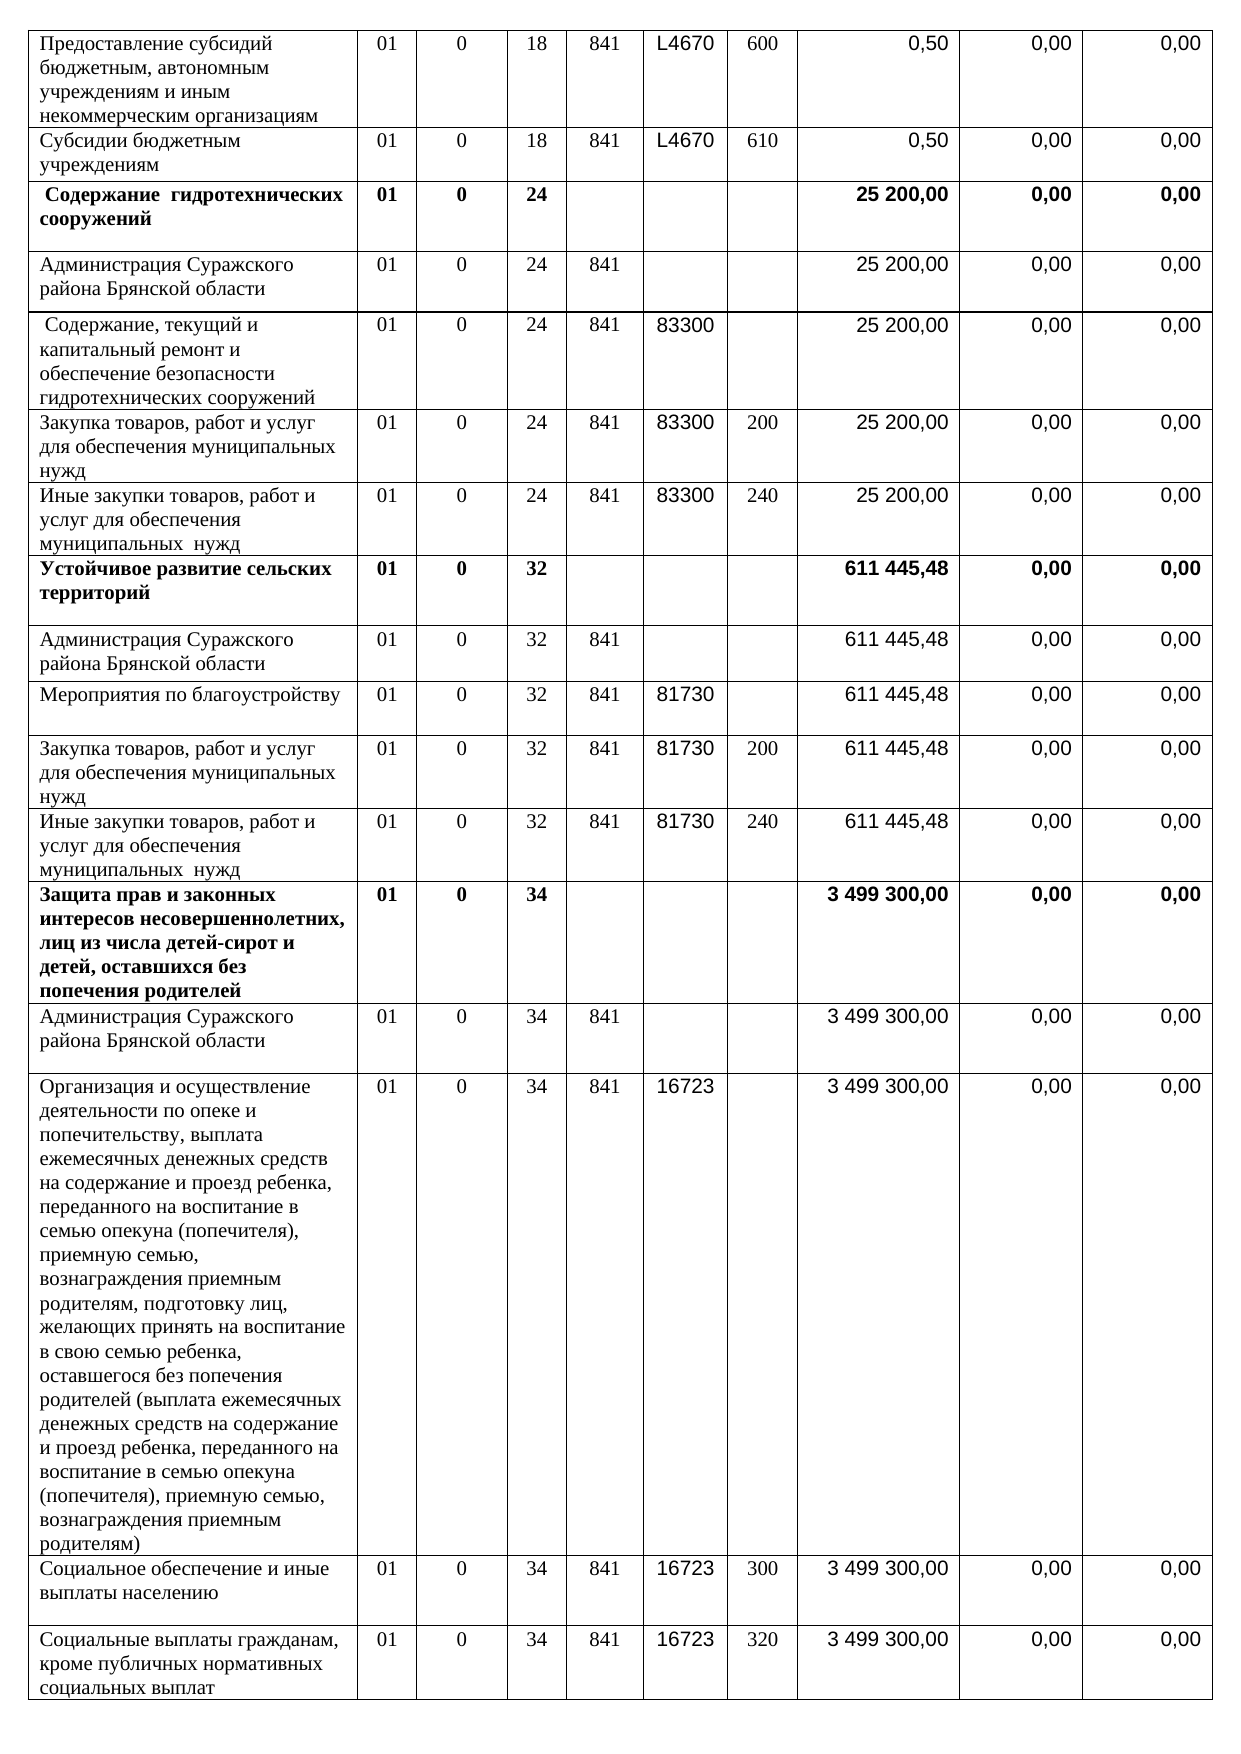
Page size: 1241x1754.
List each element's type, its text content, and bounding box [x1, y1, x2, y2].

table_cell 25 200,00 [798, 313, 959, 409]
table_cell 0,00 [960, 1626, 1082, 1699]
table_cell 01 [358, 182, 416, 251]
table_cell 0,00 [960, 736, 1082, 808]
table_cell 01 [358, 1004, 416, 1073]
table_cell 83300 [644, 313, 727, 409]
table_cell 240 [728, 483, 797, 555]
table_cell 0,00 [1083, 682, 1212, 735]
table_cell 0 [417, 1626, 507, 1699]
table_cell 0 [417, 128, 507, 181]
table_cell Мероприятия по благоустройству [29, 682, 357, 735]
table_cell 200 [728, 410, 797, 482]
table_cell 34 [508, 882, 566, 1002]
table_cell 34 [508, 1556, 566, 1625]
table_cell 01 [358, 626, 416, 681]
table_cell 841 [567, 1004, 643, 1073]
table_cell 01 [358, 410, 416, 482]
table_cell 24 [508, 483, 566, 555]
table_cell 34 [508, 1004, 566, 1073]
table_cell 0,00 [960, 626, 1082, 681]
table_cell 0,00 [1083, 1556, 1212, 1625]
table_cell 01 [358, 483, 416, 555]
table_cell 34 [508, 1074, 566, 1555]
table_cell 83300 [644, 483, 727, 555]
table_cell L4670 [644, 128, 727, 181]
table_cell 25 200,00 [798, 182, 959, 251]
table_cell 01 [358, 736, 416, 808]
table_cell 0 [417, 736, 507, 808]
table_cell [644, 882, 727, 1002]
table_cell 841 [567, 483, 643, 555]
table_cell 0 [417, 1556, 507, 1625]
table_cell Организация и осуществление деятельности по опеке и попечительству, выплата ежемесячных денежных средств на содержание и проезд ребенка, переданного на воспитание в семью опекуна (попечителя), приемную семью, вознаграждения приемным родителям, подготовку лиц, желающих принять на воспитание в свою семью ребенка, оставшегося без попечения родителей (выплата ежемесячных денежных средств на содержание и проезд ребенка, переданного на воспитание в семью опекуна (попечителя), приемную семью, вознаграждения приемным родителям) [29, 1074, 357, 1555]
table_cell 32 [508, 736, 566, 808]
table_cell [567, 556, 643, 625]
table_cell 18 [508, 128, 566, 181]
table_cell 0,00 [1083, 128, 1212, 181]
table_cell 0,00 [960, 410, 1082, 482]
table_cell Администрация Суражского района Брянской области [29, 626, 357, 681]
table_cell 611 445,48 [798, 809, 959, 881]
table_cell 0 [417, 682, 507, 735]
table_cell Администрация Суражского района Брянской области [29, 252, 357, 311]
table_cell [567, 182, 643, 251]
table_cell 841 [567, 313, 643, 409]
table_cell [644, 626, 727, 681]
table_cell 01 [358, 1074, 416, 1555]
table_cell 24 [508, 410, 566, 482]
table_cell 01 [358, 313, 416, 409]
table_cell 0 [417, 1074, 507, 1555]
table_cell 01 [358, 252, 416, 311]
table_cell 0,00 [960, 1074, 1082, 1555]
table_cell 25 200,00 [798, 483, 959, 555]
table_cell 0,00 [960, 128, 1082, 181]
table_cell 32 [508, 626, 566, 681]
table_cell Иные закупки товаров, работ и услуг для обеспечения муниципальных нужд [29, 483, 357, 555]
table_cell 0,50 [798, 128, 959, 181]
table_cell 25 200,00 [798, 252, 959, 311]
table_cell 0,00 [960, 556, 1082, 625]
table_cell [728, 556, 797, 625]
table_cell 841 [567, 1074, 643, 1555]
table_cell Социальные выплаты гражданам, кроме публичных нормативных социальных выплат [29, 1626, 357, 1699]
table_cell Субсидии бюджетным учреждениям [29, 128, 357, 181]
table_cell [728, 313, 797, 409]
table_cell 0,00 [1083, 556, 1212, 625]
table_cell 0,00 [960, 682, 1082, 735]
table_cell Устойчивое развитие сельских территорий [29, 556, 357, 625]
table_cell [644, 1004, 727, 1073]
table_cell [644, 182, 727, 251]
table_cell 611 445,48 [798, 736, 959, 808]
table_cell 841 [567, 252, 643, 311]
table_cell 841 [567, 1626, 643, 1699]
table_cell 0,00 [960, 182, 1082, 251]
table_cell 611 445,48 [798, 556, 959, 625]
table_cell 611 445,48 [798, 682, 959, 735]
table_cell 0,00 [1083, 809, 1212, 881]
table_cell 0,00 [1083, 182, 1212, 251]
table_cell 01 [358, 1626, 416, 1699]
table_cell 841 [567, 410, 643, 482]
table_cell 611 445,48 [798, 626, 959, 681]
table_cell 0,00 [1083, 31, 1212, 127]
table_cell 0 [417, 882, 507, 1002]
table_cell 81730 [644, 736, 727, 808]
table_cell 0 [417, 626, 507, 681]
table_cell 3 499 300,00 [798, 1556, 959, 1625]
table_cell 841 [567, 736, 643, 808]
table_cell Содержание гидротехнических сооружений [29, 182, 357, 251]
table_cell 3 499 300,00 [798, 1004, 959, 1073]
table_cell 16723 [644, 1626, 727, 1699]
table_cell 83300 [644, 410, 727, 482]
table_cell 0,00 [960, 313, 1082, 409]
table_cell 0 [417, 410, 507, 482]
table_cell 32 [508, 556, 566, 625]
table_cell 3 499 300,00 [798, 1074, 959, 1555]
table_cell 0 [417, 556, 507, 625]
table_cell 0,00 [960, 252, 1082, 311]
table_cell [567, 882, 643, 1002]
table_cell Социальное обеспечение и иные выплаты населению [29, 1556, 357, 1625]
table_cell 16723 [644, 1074, 727, 1555]
table_cell 0,50 [798, 31, 959, 127]
table_cell 01 [358, 556, 416, 625]
table_cell 01 [358, 128, 416, 181]
table_cell 0,00 [960, 809, 1082, 881]
table_cell Закупка товаров, работ и услуг для обеспечения муниципальных нужд [29, 736, 357, 808]
table_cell [644, 556, 727, 625]
table_cell Содержание, текущий и капитальный ремонт и обеспечение безопасности гидротехнических сооружений [29, 313, 357, 409]
table_cell 01 [358, 31, 416, 127]
table_cell 0 [417, 182, 507, 251]
table_cell 0,00 [1083, 252, 1212, 311]
table_cell 841 [567, 1556, 643, 1625]
table_cell 0,00 [960, 882, 1082, 1002]
table_cell 32 [508, 682, 566, 735]
table_cell 0 [417, 31, 507, 127]
table_cell 0,00 [1083, 1626, 1212, 1699]
table_cell 841 [567, 31, 643, 127]
table_cell 0,00 [1083, 1074, 1212, 1555]
table_cell Закупка товаров, работ и услуг для обеспечения муниципальных нужд [29, 410, 357, 482]
table_cell 320 [728, 1626, 797, 1699]
table_cell 0,00 [960, 1004, 1082, 1073]
table_cell 0 [417, 252, 507, 311]
table_cell [644, 252, 727, 311]
table_cell Иные закупки товаров, работ и услуг для обеспечения муниципальных нужд [29, 809, 357, 881]
table_cell 3 499 300,00 [798, 1626, 959, 1699]
table_cell 600 [728, 31, 797, 127]
table_cell 32 [508, 809, 566, 881]
table_cell 0 [417, 1004, 507, 1073]
table_cell 0,00 [1083, 1004, 1212, 1073]
table_cell [728, 182, 797, 251]
table_cell 18 [508, 31, 566, 127]
table_cell 01 [358, 882, 416, 1002]
table_cell 24 [508, 252, 566, 311]
table_cell 200 [728, 736, 797, 808]
table_cell 01 [358, 1556, 416, 1625]
table_cell 841 [567, 626, 643, 681]
table_cell [728, 626, 797, 681]
table_cell 841 [567, 682, 643, 735]
table_cell [728, 1004, 797, 1073]
table_cell 0,00 [960, 483, 1082, 555]
table_cell 0,00 [1083, 483, 1212, 555]
table_cell 81730 [644, 809, 727, 881]
table_cell 0,00 [1083, 626, 1212, 681]
table_cell 841 [567, 809, 643, 881]
table_cell [728, 1074, 797, 1555]
table_cell Администрация Суражского района Брянской области [29, 1004, 357, 1073]
table_cell Защита прав и законных интересов несовершеннолетних, лиц из числа детей-сирот и детей, оставшихся без попечения родителей [29, 882, 357, 1002]
table_cell 0,00 [1083, 410, 1212, 482]
table_cell 25 200,00 [798, 410, 959, 482]
table_cell 01 [358, 809, 416, 881]
table_cell 0,00 [960, 1556, 1082, 1625]
table_cell 81730 [644, 682, 727, 735]
table_cell 01 [358, 682, 416, 735]
table_cell 240 [728, 809, 797, 881]
table_cell 300 [728, 1556, 797, 1625]
table_cell 0 [417, 483, 507, 555]
table_cell 16723 [644, 1556, 727, 1625]
table_cell 0,00 [1083, 736, 1212, 808]
table_cell Предоставление субсидий бюджетным, автономным учреждениям и иным некоммерческим организациям [29, 31, 357, 127]
table_cell [728, 252, 797, 311]
table_cell 24 [508, 182, 566, 251]
table_cell 0,00 [1083, 882, 1212, 1002]
table_cell 24 [508, 313, 566, 409]
table_cell [728, 682, 797, 735]
table_cell 0 [417, 809, 507, 881]
table_cell 34 [508, 1626, 566, 1699]
table_cell [728, 882, 797, 1002]
table_cell 3 499 300,00 [798, 882, 959, 1002]
table_cell 0,00 [1083, 313, 1212, 409]
table_cell 0 [417, 313, 507, 409]
table_cell 841 [567, 128, 643, 181]
table_cell L4670 [644, 31, 727, 127]
table_cell 610 [728, 128, 797, 181]
table_cell 0,00 [960, 31, 1082, 127]
